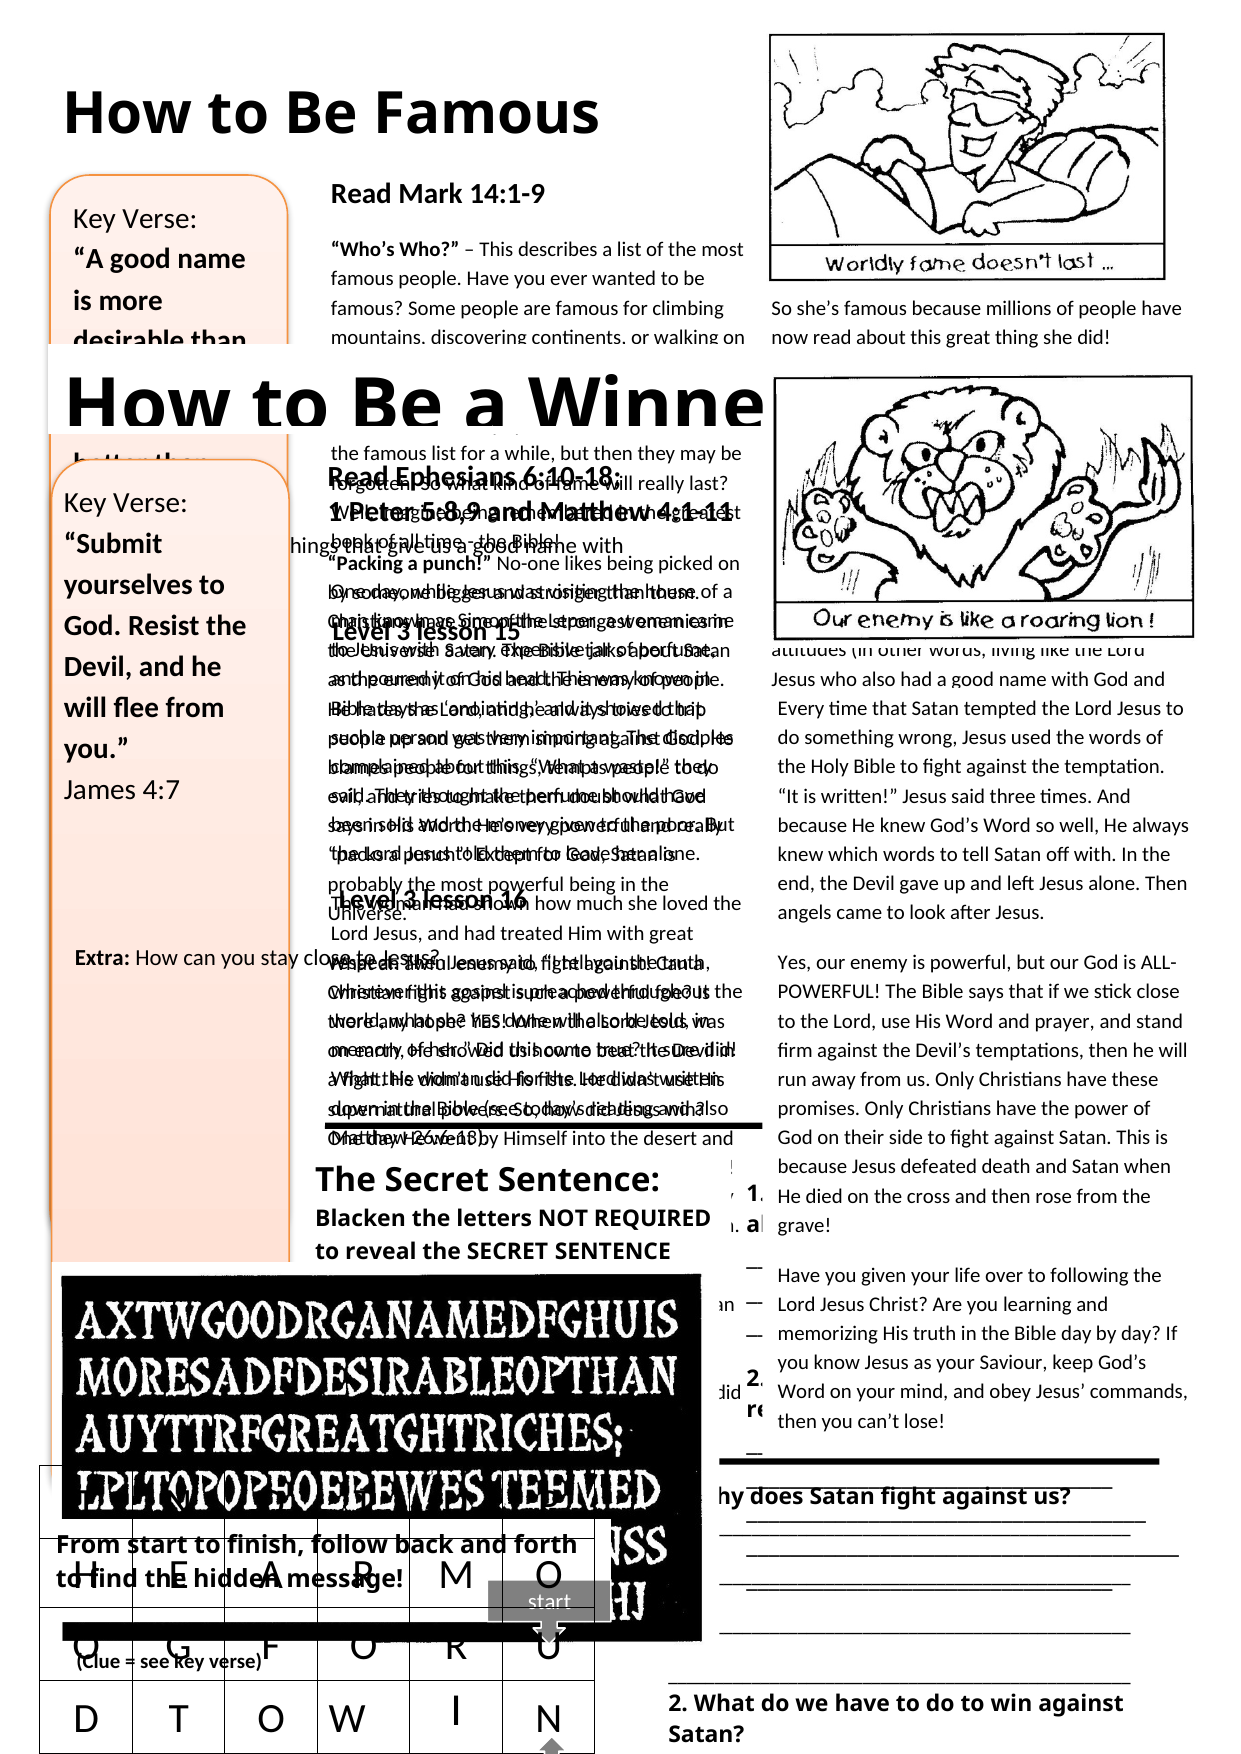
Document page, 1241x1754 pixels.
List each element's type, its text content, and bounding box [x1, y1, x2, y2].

table_header T [40, 1466, 132, 1538]
table_cell U [503, 1608, 594, 1680]
table_header O [225, 1466, 317, 1538]
table_cell E [133, 1539, 224, 1607]
table_cell O [225, 1681, 317, 1753]
picture [762, 366, 1205, 648]
table_cell O [318, 1608, 409, 1680]
table_cell F [225, 1608, 317, 1680]
table_cell N [503, 1681, 594, 1753]
table_cell H [40, 1539, 132, 1607]
table_cell D [40, 1681, 132, 1753]
table_cell O [503, 1539, 594, 1607]
table_cell I [410, 1681, 502, 1753]
table_cell M [410, 1539, 502, 1607]
table_cell A [225, 1539, 317, 1607]
table_header U [410, 1466, 502, 1538]
table_header P [503, 1466, 594, 1538]
table_header T [318, 1466, 409, 1538]
table_cell T [133, 1681, 224, 1753]
table_cell O [40, 1608, 132, 1680]
text FUN [290, 203, 760, 315]
picture [51, 1262, 720, 1656]
table_header N [133, 1466, 224, 1538]
table_cell W [318, 1681, 409, 1753]
table_cell G [133, 1608, 224, 1680]
table_cell R [410, 1608, 502, 1680]
picture [760, 25, 1172, 289]
table_cell R [318, 1539, 409, 1607]
